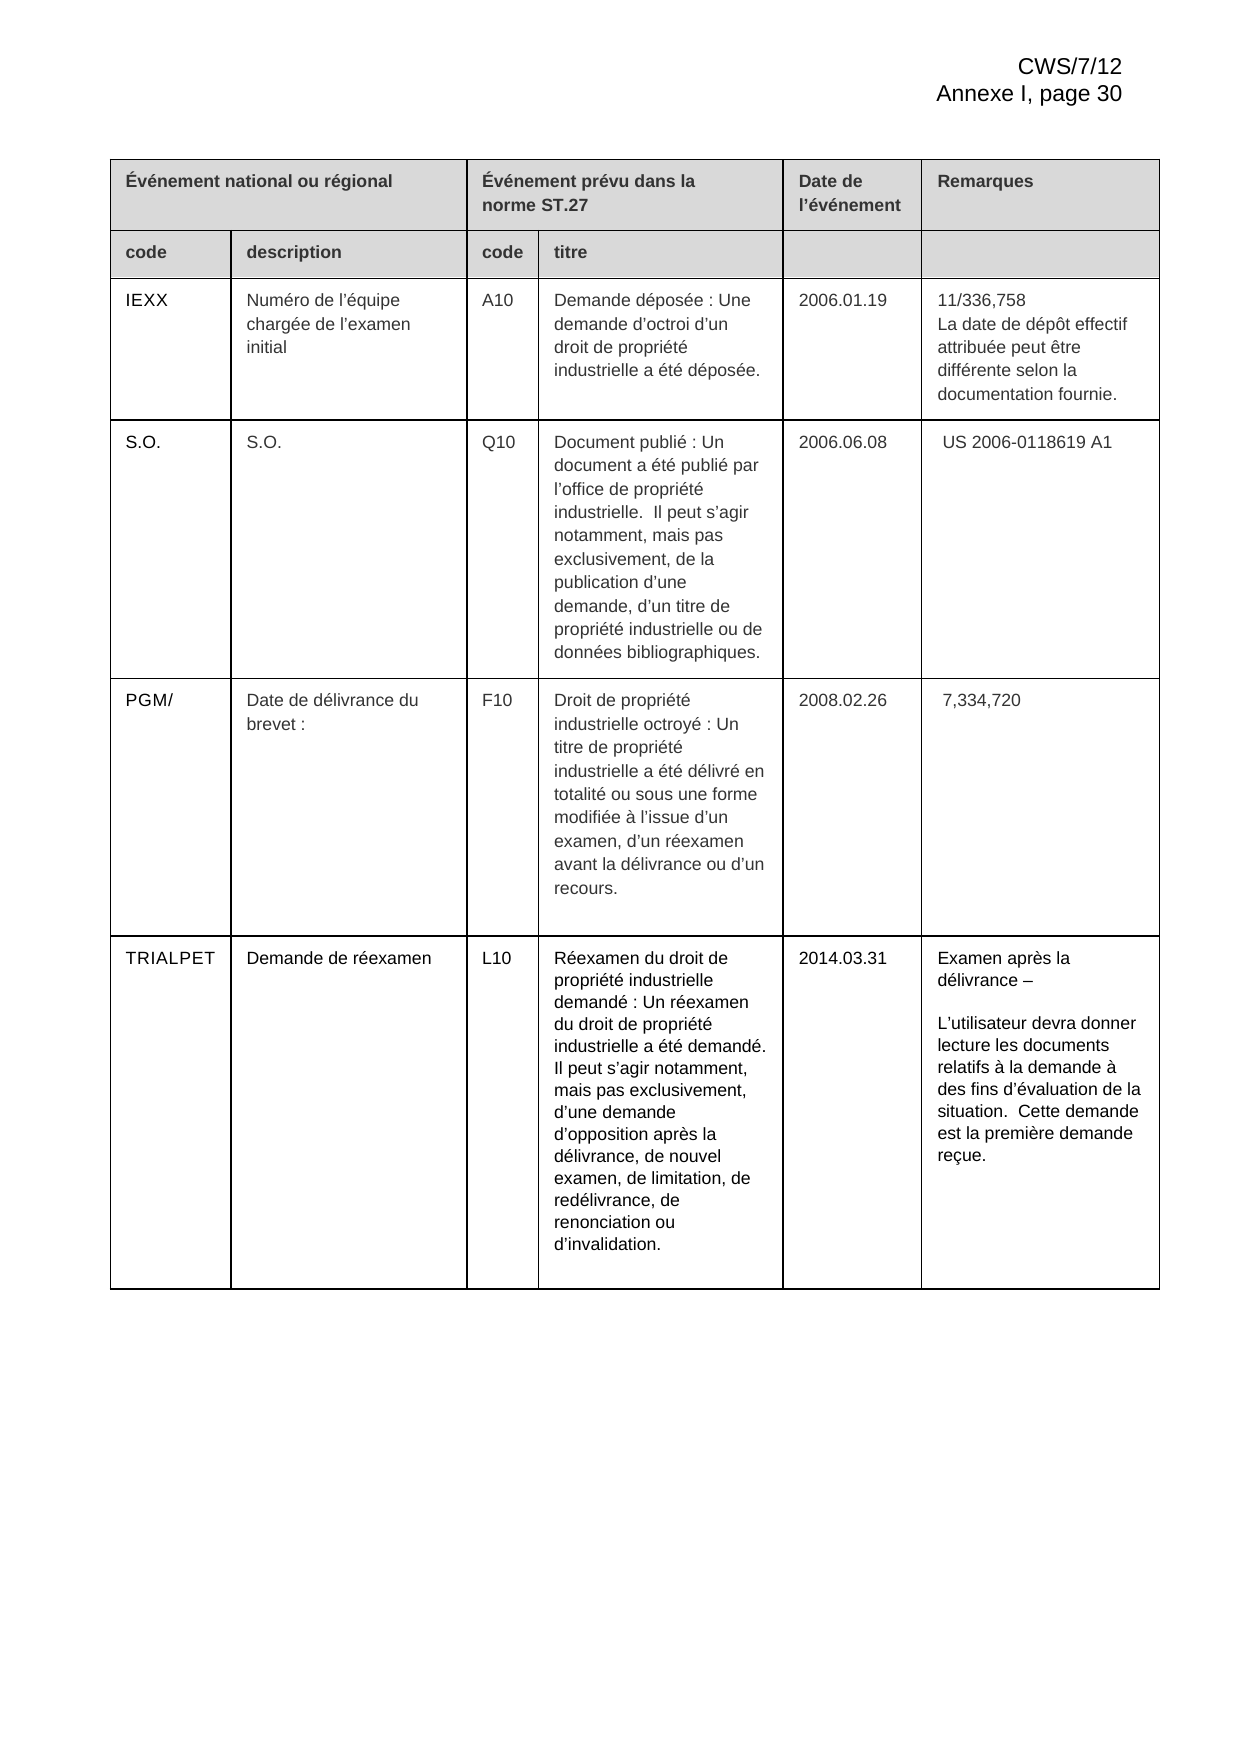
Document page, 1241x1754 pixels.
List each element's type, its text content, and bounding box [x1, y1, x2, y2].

table_cell code [468, 231, 538, 277]
table_header Événement prévu dans la norme ST.27 [468, 160, 782, 230]
table_cell PGM/ [111, 679, 230, 935]
table_cell IEXX [111, 279, 230, 419]
table_cell Examen après la délivrance – L’utilisateur devra donner lecture les documents relatifs à la demande à des fins d’évaluation de la situation. Cette demande est la première demande reçue. [922, 937, 1159, 1288]
table_header Événement national ou régional [111, 160, 466, 230]
table_cell Droit de propriété industrielle octroyé : Un titre de propriété industrielle a été délivré en totalité ou sous une forme modifiée à l’issue d’un examen, d’un réexamen avant la délivrance ou d’un recours. [539, 679, 782, 935]
table_cell TRIALPET [111, 937, 230, 1288]
table_cell US 2006-0118619 A1 [922, 421, 1159, 677]
table_cell Demande déposée : Une demande d’octroi d’un droit de propriété industrielle a été déposée. [539, 279, 782, 419]
table_cell titre [539, 231, 782, 277]
table_cell 7,334,720 [922, 679, 1159, 935]
table_cell 2014.03.31 [784, 937, 921, 1288]
table_cell 2006.06.08 [784, 421, 921, 677]
table_cell 2006.01.19 [784, 279, 921, 419]
table_cell Réexamen du droit de propriété industrielle demandé : Un réexamen du droit de propriété industrielle a été demandé. Il peut s’agir notamment, mais pas exclusivement, d’une demande d’opposition après la délivrance, de nouvel examen, de limitation, de redélivrance, de renonciation ou d’invalidation. [539, 937, 782, 1288]
table_cell Date de délivrance du brevet : [232, 679, 466, 935]
table_header Date de l’événement [784, 160, 921, 230]
table_cell S.O. [111, 421, 230, 677]
table_cell F10 [468, 679, 538, 935]
table_cell Document publié : Un document a été publié par l’office de propriété industrielle. Il peut s’agir notamment, mais pas exclusivement, de la publication d’une demande, d’un titre de propriété industrielle ou de données bibliographiques. [539, 421, 782, 677]
table_cell Q10 [468, 421, 538, 677]
table_cell L10 [468, 937, 538, 1288]
table_header Remarques [922, 160, 1159, 230]
table_cell S.O. [232, 421, 466, 677]
table_cell code [111, 231, 230, 277]
table_cell [922, 231, 1159, 277]
table_cell [784, 231, 921, 277]
table_cell 2008.02.26 [784, 679, 921, 935]
table_cell A10 [468, 279, 538, 419]
table_cell description [232, 231, 466, 277]
table_cell Demande de réexamen [232, 937, 466, 1288]
table_cell 11/336,758 La date de dépôt effectif attribuée peut être différente selon la documentation fournie. [922, 279, 1159, 419]
table_cell Numéro de l’équipe chargée de l’examen initial [232, 279, 466, 419]
